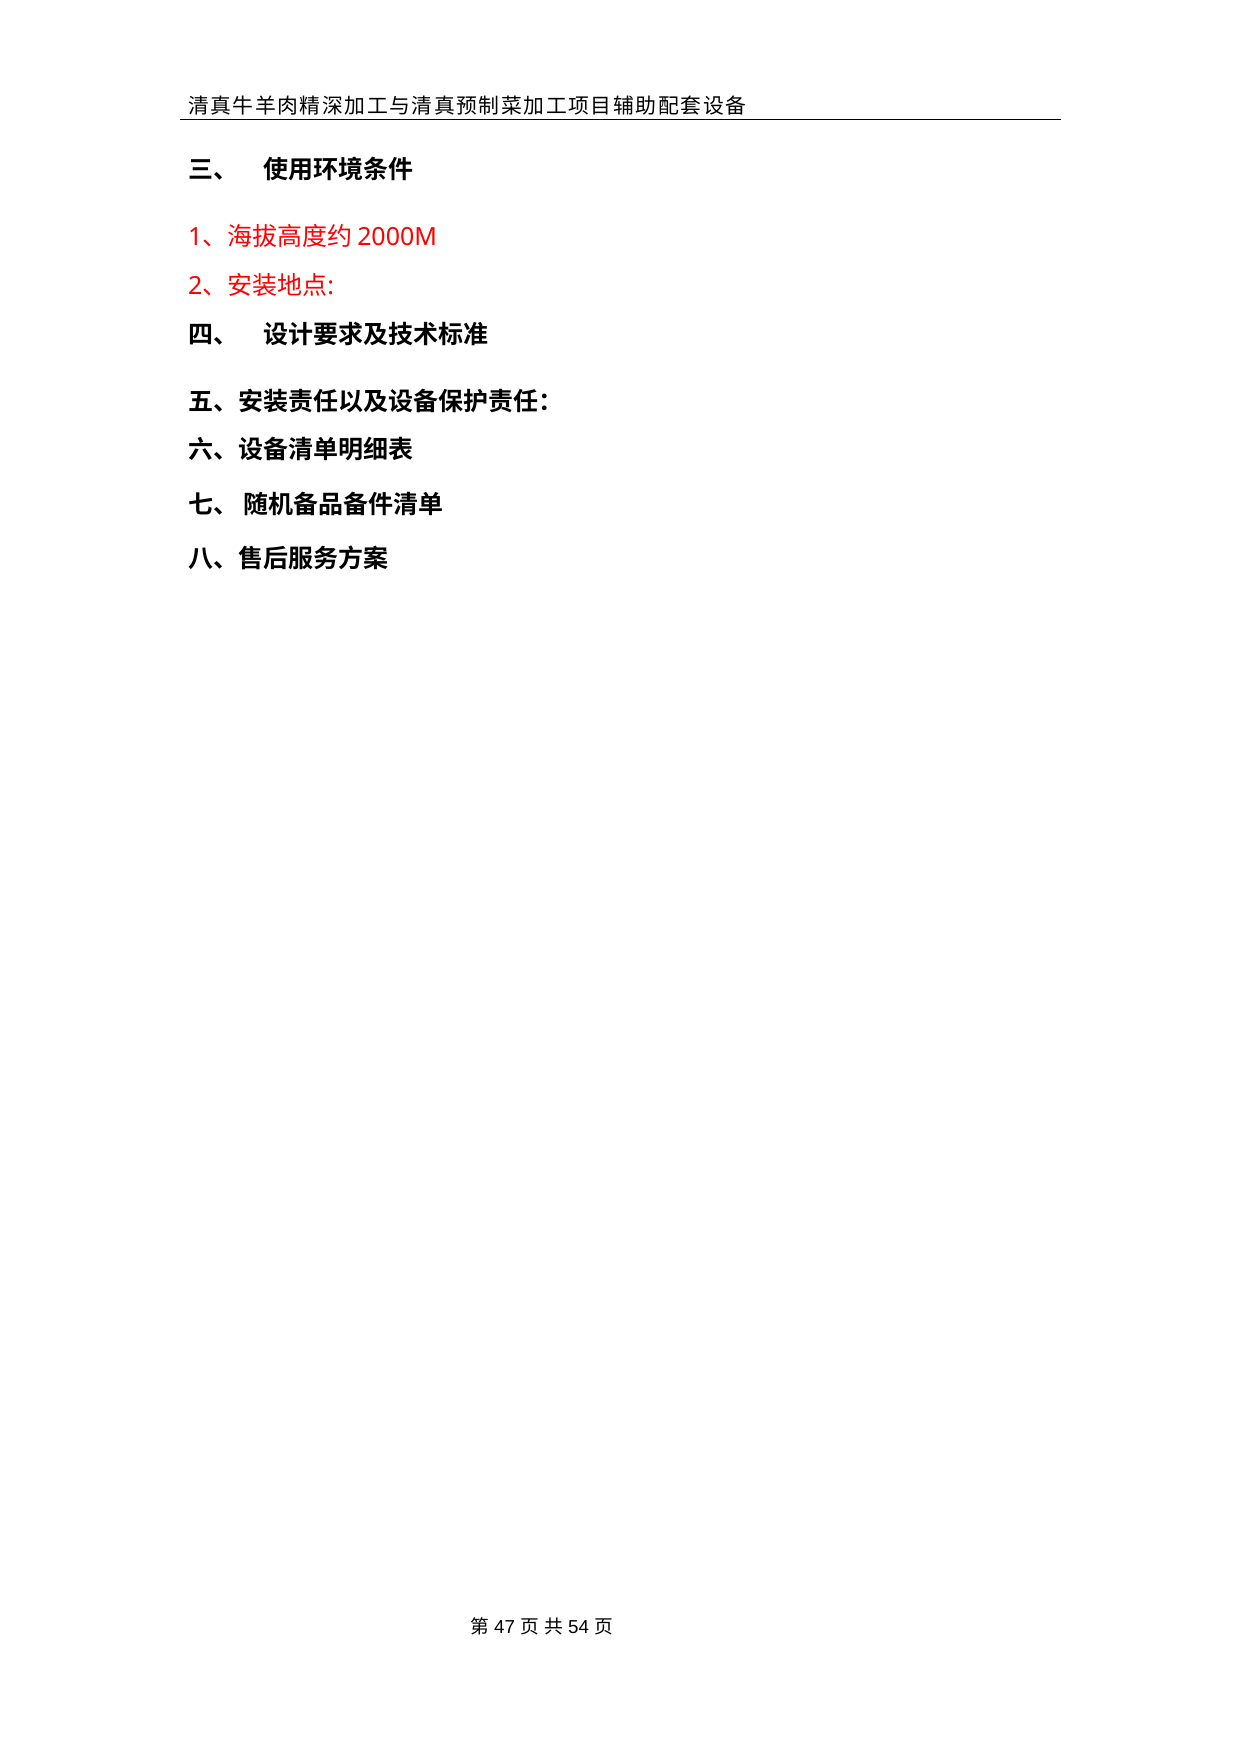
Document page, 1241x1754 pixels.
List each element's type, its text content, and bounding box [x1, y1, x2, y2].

text 六、设备清单明细表 [188, 430, 1052, 466]
text 七、 随机备品备件清单 [188, 484, 1052, 521]
text 2、安装地点: [188, 266, 1052, 302]
list 使用环境条件 [188, 150, 1052, 186]
list 设计要求及技术标准 [188, 314, 1052, 351]
text 八、售后服务方案 [188, 539, 1052, 575]
text 五、安装责任以及设备保护责任： [188, 381, 1052, 417]
text 1、海拔高度约2000M [188, 217, 1052, 253]
